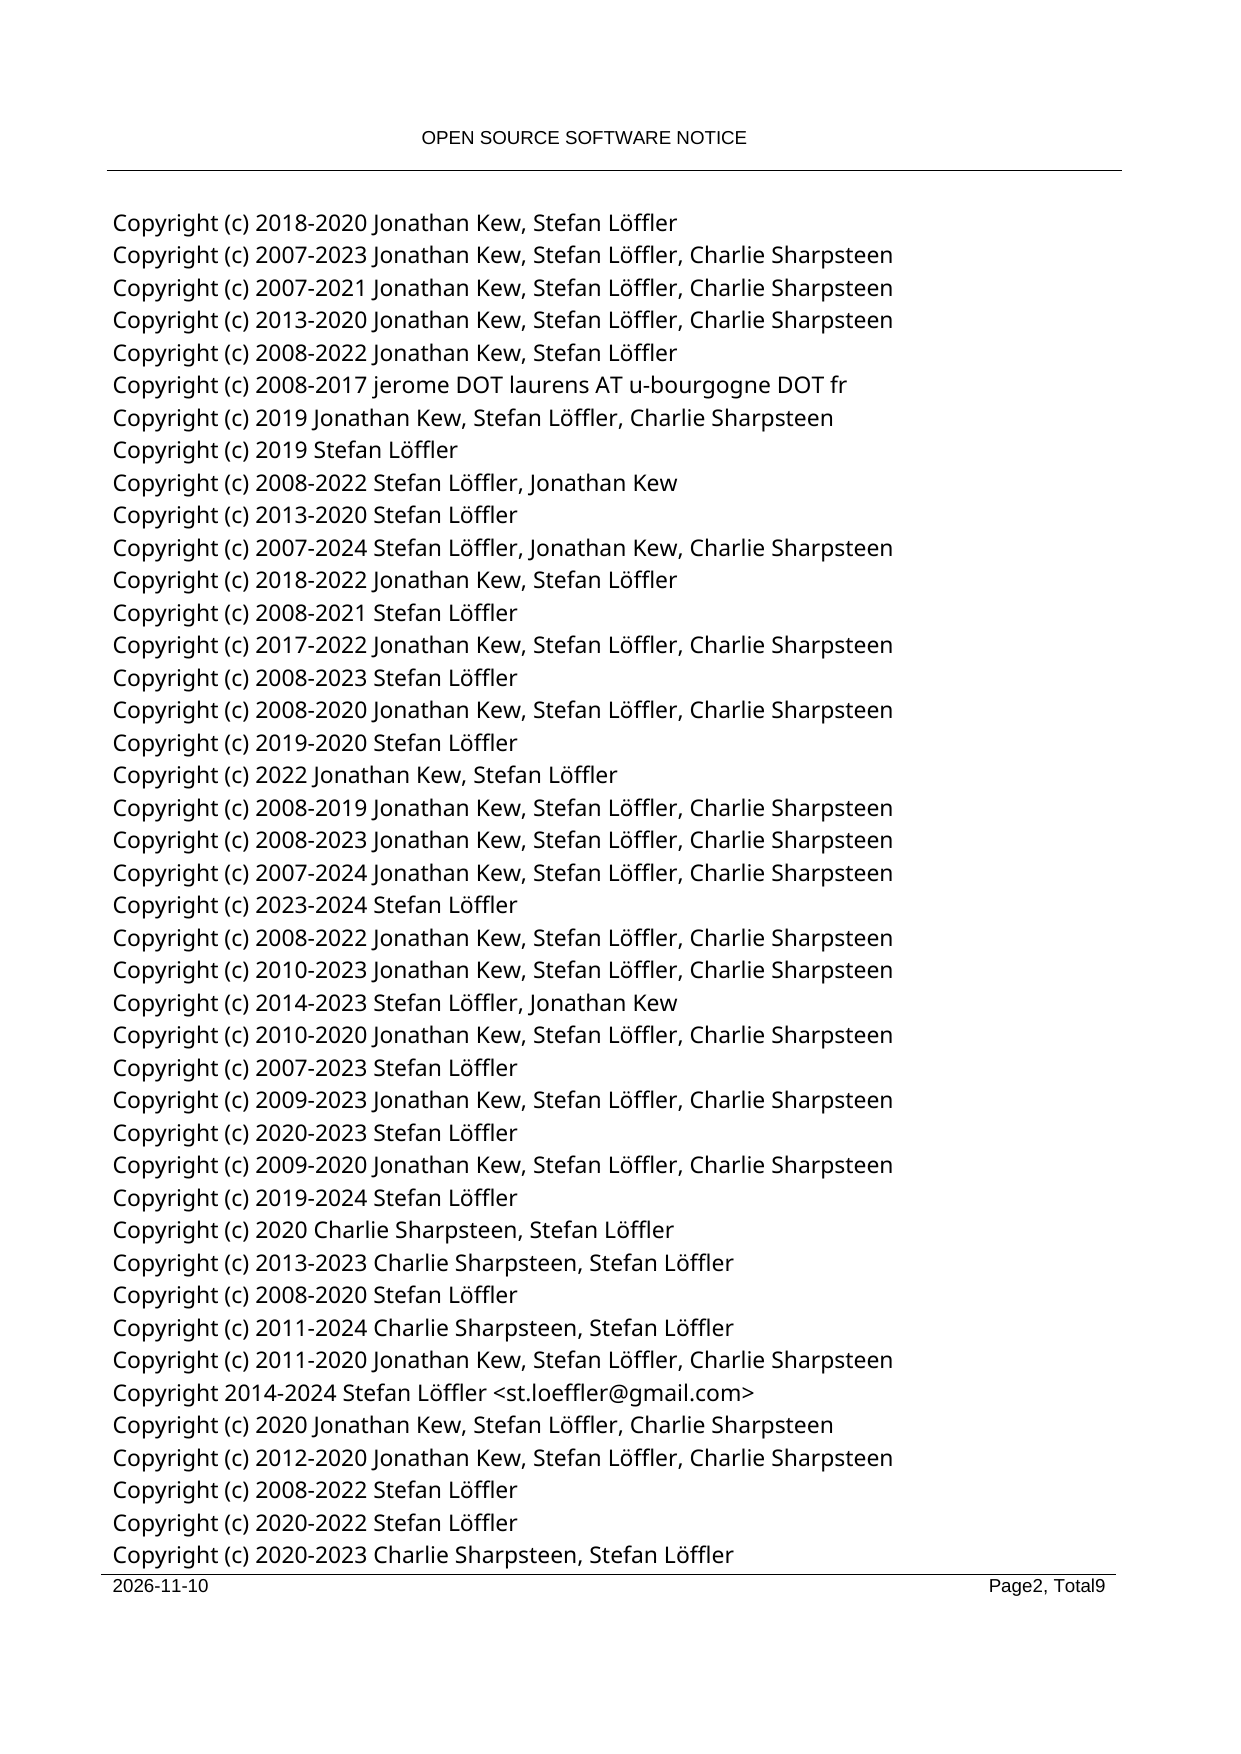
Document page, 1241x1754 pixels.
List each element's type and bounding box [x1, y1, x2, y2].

text [112, 206, 1128, 1571]
